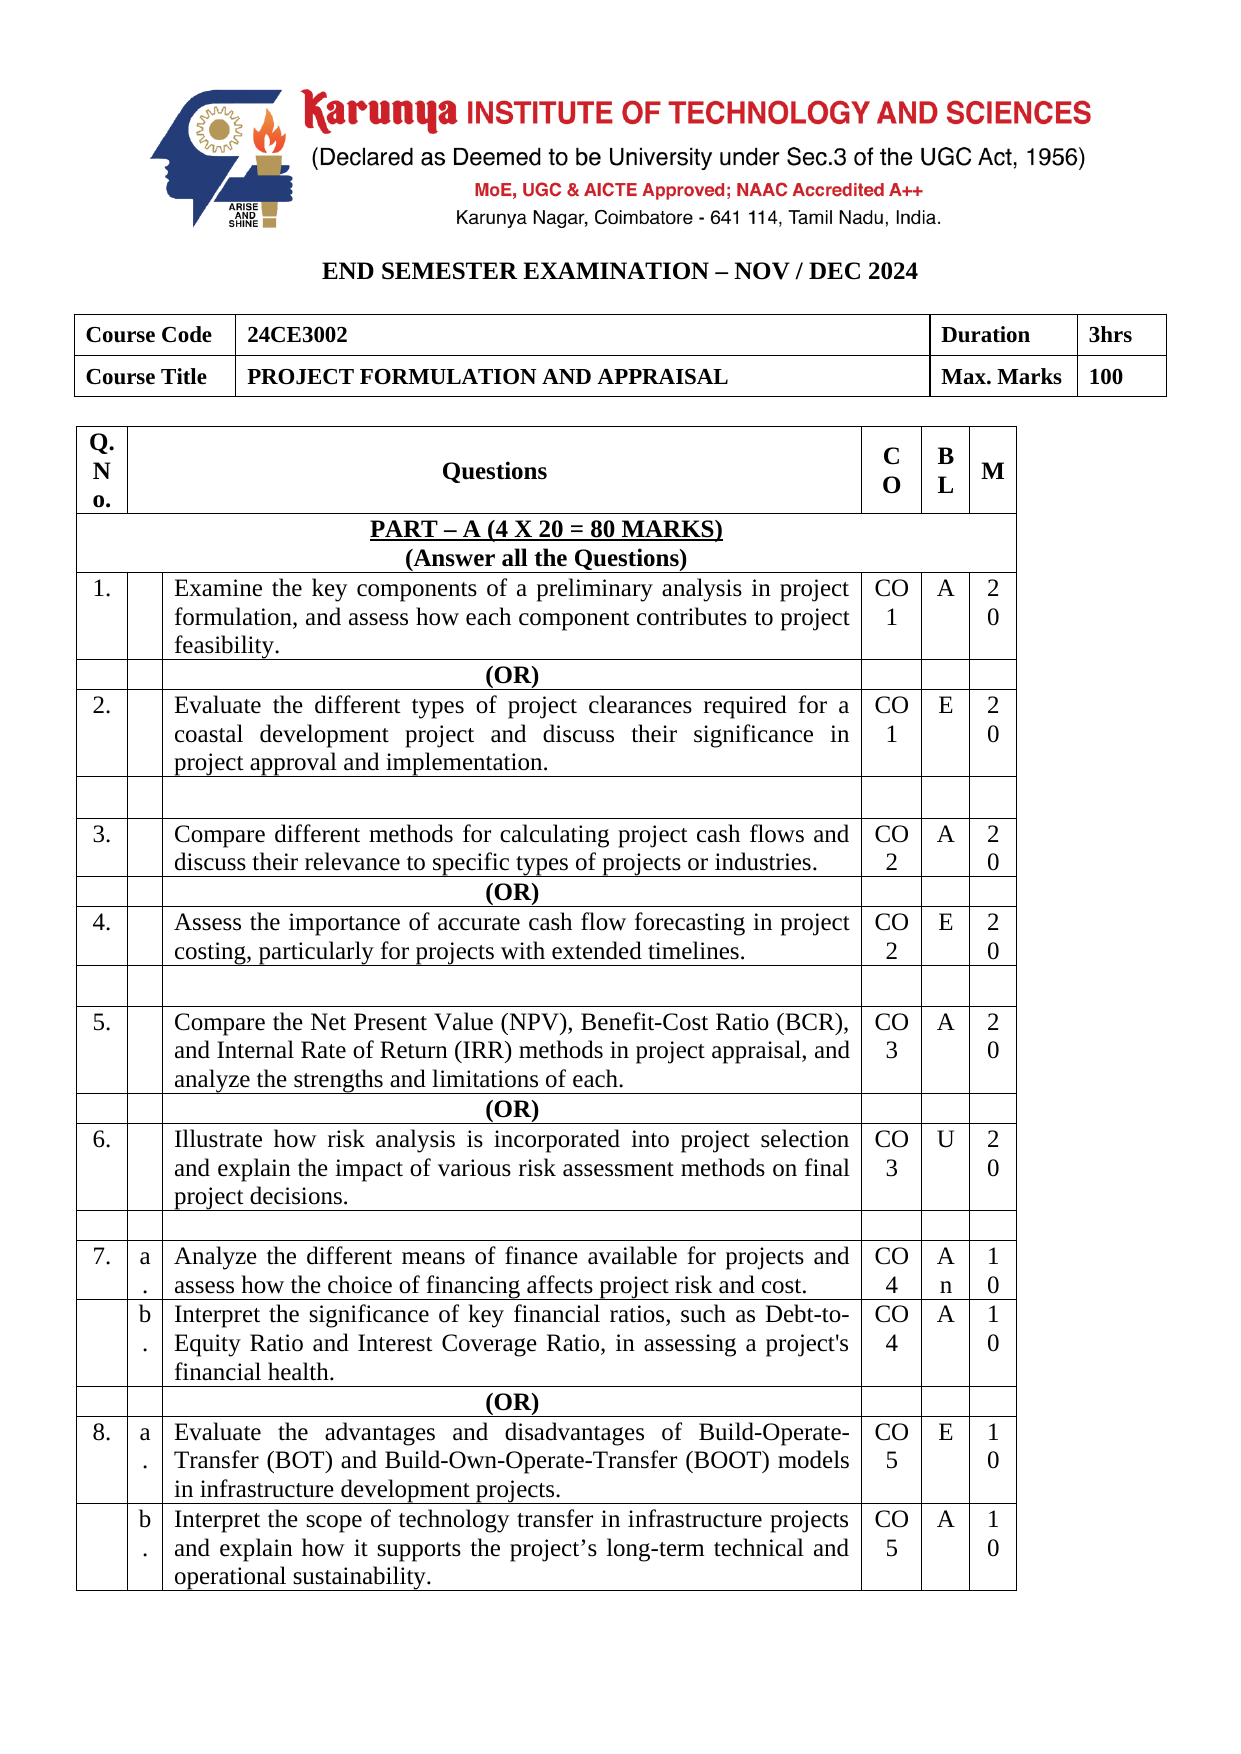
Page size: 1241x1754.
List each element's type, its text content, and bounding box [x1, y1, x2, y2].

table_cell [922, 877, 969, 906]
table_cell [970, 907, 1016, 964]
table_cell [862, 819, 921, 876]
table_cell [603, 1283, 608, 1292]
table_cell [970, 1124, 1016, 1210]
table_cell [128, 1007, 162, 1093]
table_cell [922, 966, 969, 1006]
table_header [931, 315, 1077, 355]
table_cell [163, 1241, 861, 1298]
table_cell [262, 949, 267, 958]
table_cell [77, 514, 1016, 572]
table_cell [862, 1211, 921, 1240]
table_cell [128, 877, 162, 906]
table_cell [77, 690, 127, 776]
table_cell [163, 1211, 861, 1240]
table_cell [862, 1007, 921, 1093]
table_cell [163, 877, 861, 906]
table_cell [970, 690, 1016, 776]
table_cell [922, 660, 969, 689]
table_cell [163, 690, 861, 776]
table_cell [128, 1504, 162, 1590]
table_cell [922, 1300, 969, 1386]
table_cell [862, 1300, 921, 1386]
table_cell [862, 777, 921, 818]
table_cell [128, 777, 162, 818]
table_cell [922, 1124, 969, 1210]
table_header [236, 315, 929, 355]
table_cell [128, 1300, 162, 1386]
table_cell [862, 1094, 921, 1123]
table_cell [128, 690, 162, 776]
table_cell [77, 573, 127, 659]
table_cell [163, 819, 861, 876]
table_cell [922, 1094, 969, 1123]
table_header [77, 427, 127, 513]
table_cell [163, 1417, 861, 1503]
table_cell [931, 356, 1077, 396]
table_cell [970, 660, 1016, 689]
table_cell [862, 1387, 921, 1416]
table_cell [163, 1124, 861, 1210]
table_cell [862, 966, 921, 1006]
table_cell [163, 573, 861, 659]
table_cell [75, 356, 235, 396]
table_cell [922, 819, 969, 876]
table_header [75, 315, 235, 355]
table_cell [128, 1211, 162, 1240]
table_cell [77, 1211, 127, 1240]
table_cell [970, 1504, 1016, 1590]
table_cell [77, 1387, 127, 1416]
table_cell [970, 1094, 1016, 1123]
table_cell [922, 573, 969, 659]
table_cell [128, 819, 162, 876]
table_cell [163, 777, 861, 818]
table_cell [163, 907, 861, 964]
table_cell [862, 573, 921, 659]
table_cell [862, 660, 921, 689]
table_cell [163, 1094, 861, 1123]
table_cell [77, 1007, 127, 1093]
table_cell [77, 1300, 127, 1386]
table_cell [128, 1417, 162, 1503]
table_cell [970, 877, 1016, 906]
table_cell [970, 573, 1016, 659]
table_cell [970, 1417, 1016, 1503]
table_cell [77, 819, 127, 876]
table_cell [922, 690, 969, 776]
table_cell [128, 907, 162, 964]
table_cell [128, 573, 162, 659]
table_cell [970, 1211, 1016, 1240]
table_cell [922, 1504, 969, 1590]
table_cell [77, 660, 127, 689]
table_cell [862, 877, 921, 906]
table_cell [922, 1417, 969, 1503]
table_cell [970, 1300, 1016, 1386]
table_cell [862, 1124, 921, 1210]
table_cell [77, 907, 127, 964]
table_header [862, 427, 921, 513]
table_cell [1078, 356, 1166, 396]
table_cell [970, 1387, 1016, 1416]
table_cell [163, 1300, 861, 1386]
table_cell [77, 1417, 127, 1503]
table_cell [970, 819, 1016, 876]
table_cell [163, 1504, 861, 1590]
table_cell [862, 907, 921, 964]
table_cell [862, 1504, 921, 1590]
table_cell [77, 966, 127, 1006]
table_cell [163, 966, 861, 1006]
picture [150, 89, 1091, 228]
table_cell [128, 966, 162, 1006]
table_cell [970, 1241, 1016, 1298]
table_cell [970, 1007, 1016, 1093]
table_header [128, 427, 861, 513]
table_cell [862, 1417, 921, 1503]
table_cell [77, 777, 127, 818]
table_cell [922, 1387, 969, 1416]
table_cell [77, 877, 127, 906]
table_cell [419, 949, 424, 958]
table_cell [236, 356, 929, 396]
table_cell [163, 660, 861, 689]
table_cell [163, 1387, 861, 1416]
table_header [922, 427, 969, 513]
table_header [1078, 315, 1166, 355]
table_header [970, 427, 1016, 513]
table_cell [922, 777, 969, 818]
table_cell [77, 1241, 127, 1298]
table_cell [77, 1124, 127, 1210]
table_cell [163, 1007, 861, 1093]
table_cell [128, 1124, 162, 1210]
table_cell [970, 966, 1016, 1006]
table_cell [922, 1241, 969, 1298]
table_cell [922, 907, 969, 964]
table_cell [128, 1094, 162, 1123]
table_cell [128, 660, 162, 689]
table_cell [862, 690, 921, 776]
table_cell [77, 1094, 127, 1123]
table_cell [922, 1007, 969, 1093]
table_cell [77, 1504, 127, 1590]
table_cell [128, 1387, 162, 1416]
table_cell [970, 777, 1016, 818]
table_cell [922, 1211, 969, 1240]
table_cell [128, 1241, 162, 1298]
text END SEMESTER EXAMINATION – NOV / DEC 2024 [150, 256, 1090, 285]
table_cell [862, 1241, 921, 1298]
